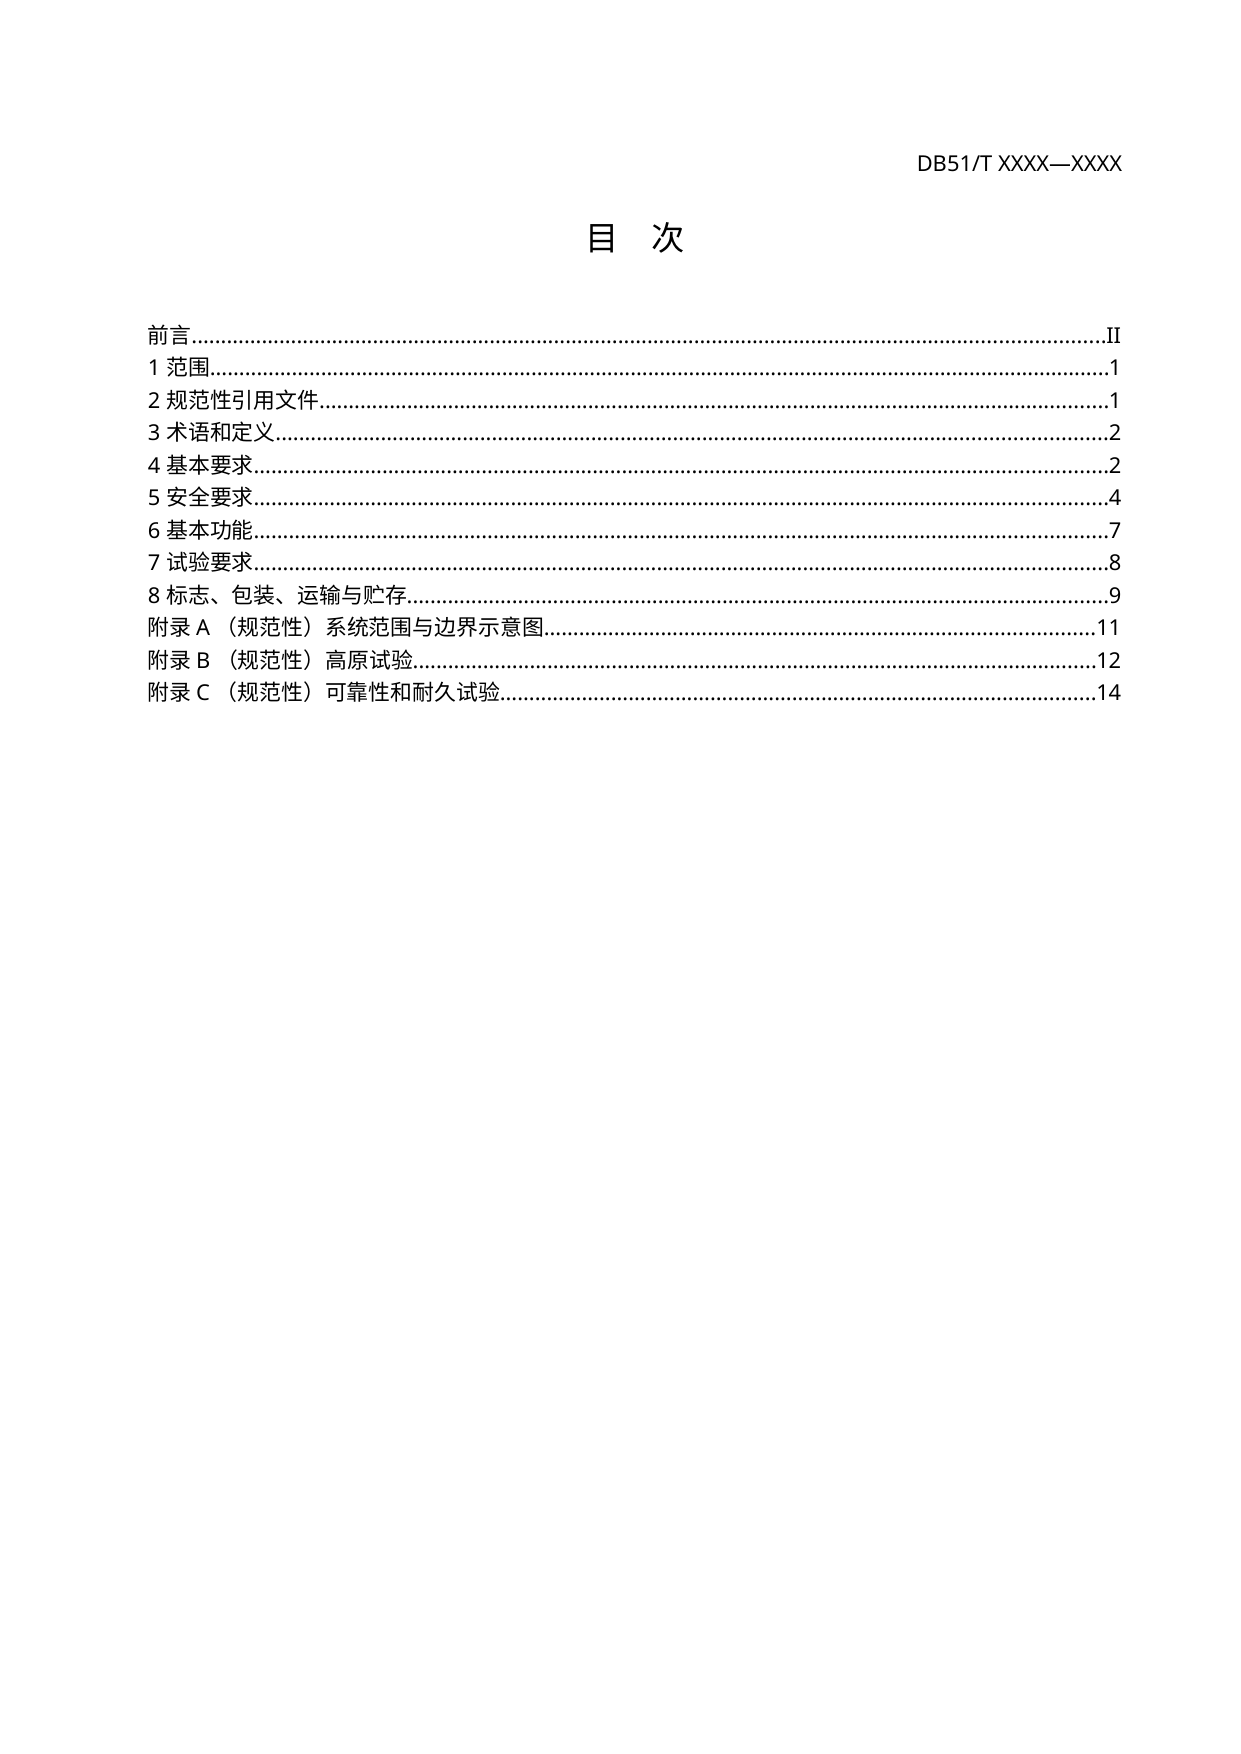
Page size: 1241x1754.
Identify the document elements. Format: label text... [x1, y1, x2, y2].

text 1 范围 1 [148, 350, 1122, 383]
text 6 基本功能 7 [148, 513, 1122, 545]
text 附录C （规范性）可靠性和耐久试验 14 [148, 675, 1122, 708]
text 8 标志、包装、运输与贮存 9 [148, 578, 1122, 610]
text 3 术语和定义 2 [148, 415, 1122, 448]
text 附录A （规范性）系统范围与边界示意图 11 [148, 610, 1122, 643]
text 目次 [148, 204, 1122, 269]
text 前言 II [148, 318, 1122, 350]
text 2 规范性引用文件 1 [148, 383, 1122, 415]
text 4 基本要求 2 [148, 448, 1122, 480]
text 5 安全要求 4 [148, 480, 1122, 513]
text 附录B （规范性）高原试验 12 [148, 643, 1122, 675]
text 7 试验要求 8 [148, 545, 1122, 578]
